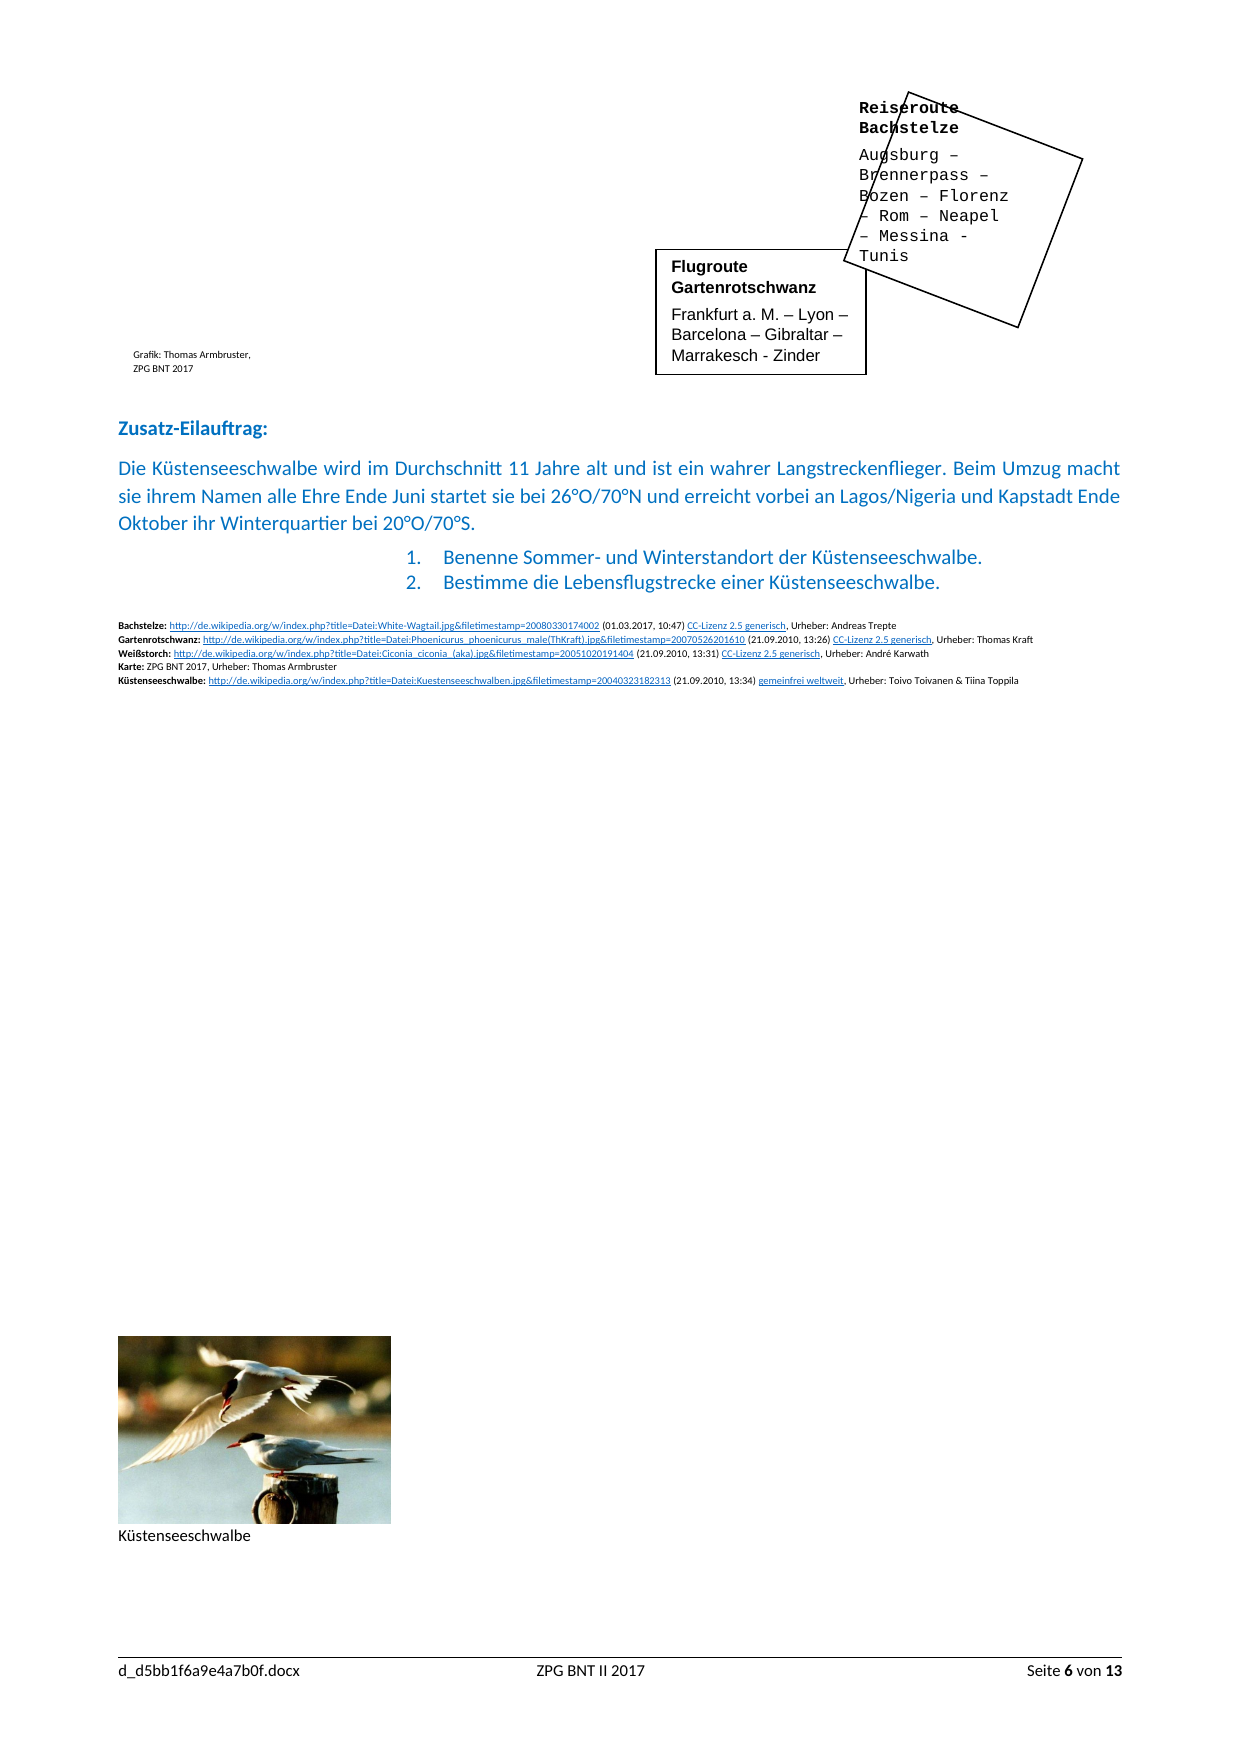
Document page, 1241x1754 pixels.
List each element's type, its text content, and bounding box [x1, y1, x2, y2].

picture [118, 1336, 391, 1524]
text Küstenseeschwalbe: http://de.wikipedia.org/w/index.php?title=Datei:Kuestenseeschwalben.jpg&filetimestamp=20040323182313 (21.09.2010, 13:34) gemeinfrei weltweit, Urheber: Toivo Toivanen & Tiina Toppila [118, 674, 1122, 687]
list Bestimme die Lebensflugstrecke einer Küstenseeschwalbe. [406, 569, 1122, 595]
text Weißstorch: http://de.wikipedia.org/w/index.php?title=Datei:Ciconia_ciconia_(aka).jpg&filetimestamp=20051020191404 (21.09.2010, 13:31) CC-Lizenz 2.5 generisch, Urheber: André Karwath [118, 647, 1122, 660]
text Zusatz-Eilauftrag: [118, 416, 1122, 441]
text Die Küstenseeschwalbe wird im Durchschnitt 11 Jahre alt und ist ein wahrer Langstreckenflieger. Beim Umzug macht sie ihrem Namen alle Ehre Ende Juni startet sie bei 26°O/70°N und erreicht vorbei an Lagos/Nigeria und Kapstadt Ende Oktober ihr Winterquartier bei 20°O/70°S. [118, 455, 1122, 536]
list Benenne Sommer- und Winterstandort der Küstenseeschwalbe. [406, 544, 1122, 569]
text Gartenrotschwanz: http://de.wikipedia.org/w/index.php?title=Datei:Phoenicurus_phoenicurus_male(ThKraft).jpg&filetimestamp=20070526201610 (21.09.2010, 13:26) CC-Lizenz 2.5 generisch, Urheber: Thomas Kraft [118, 633, 1122, 646]
